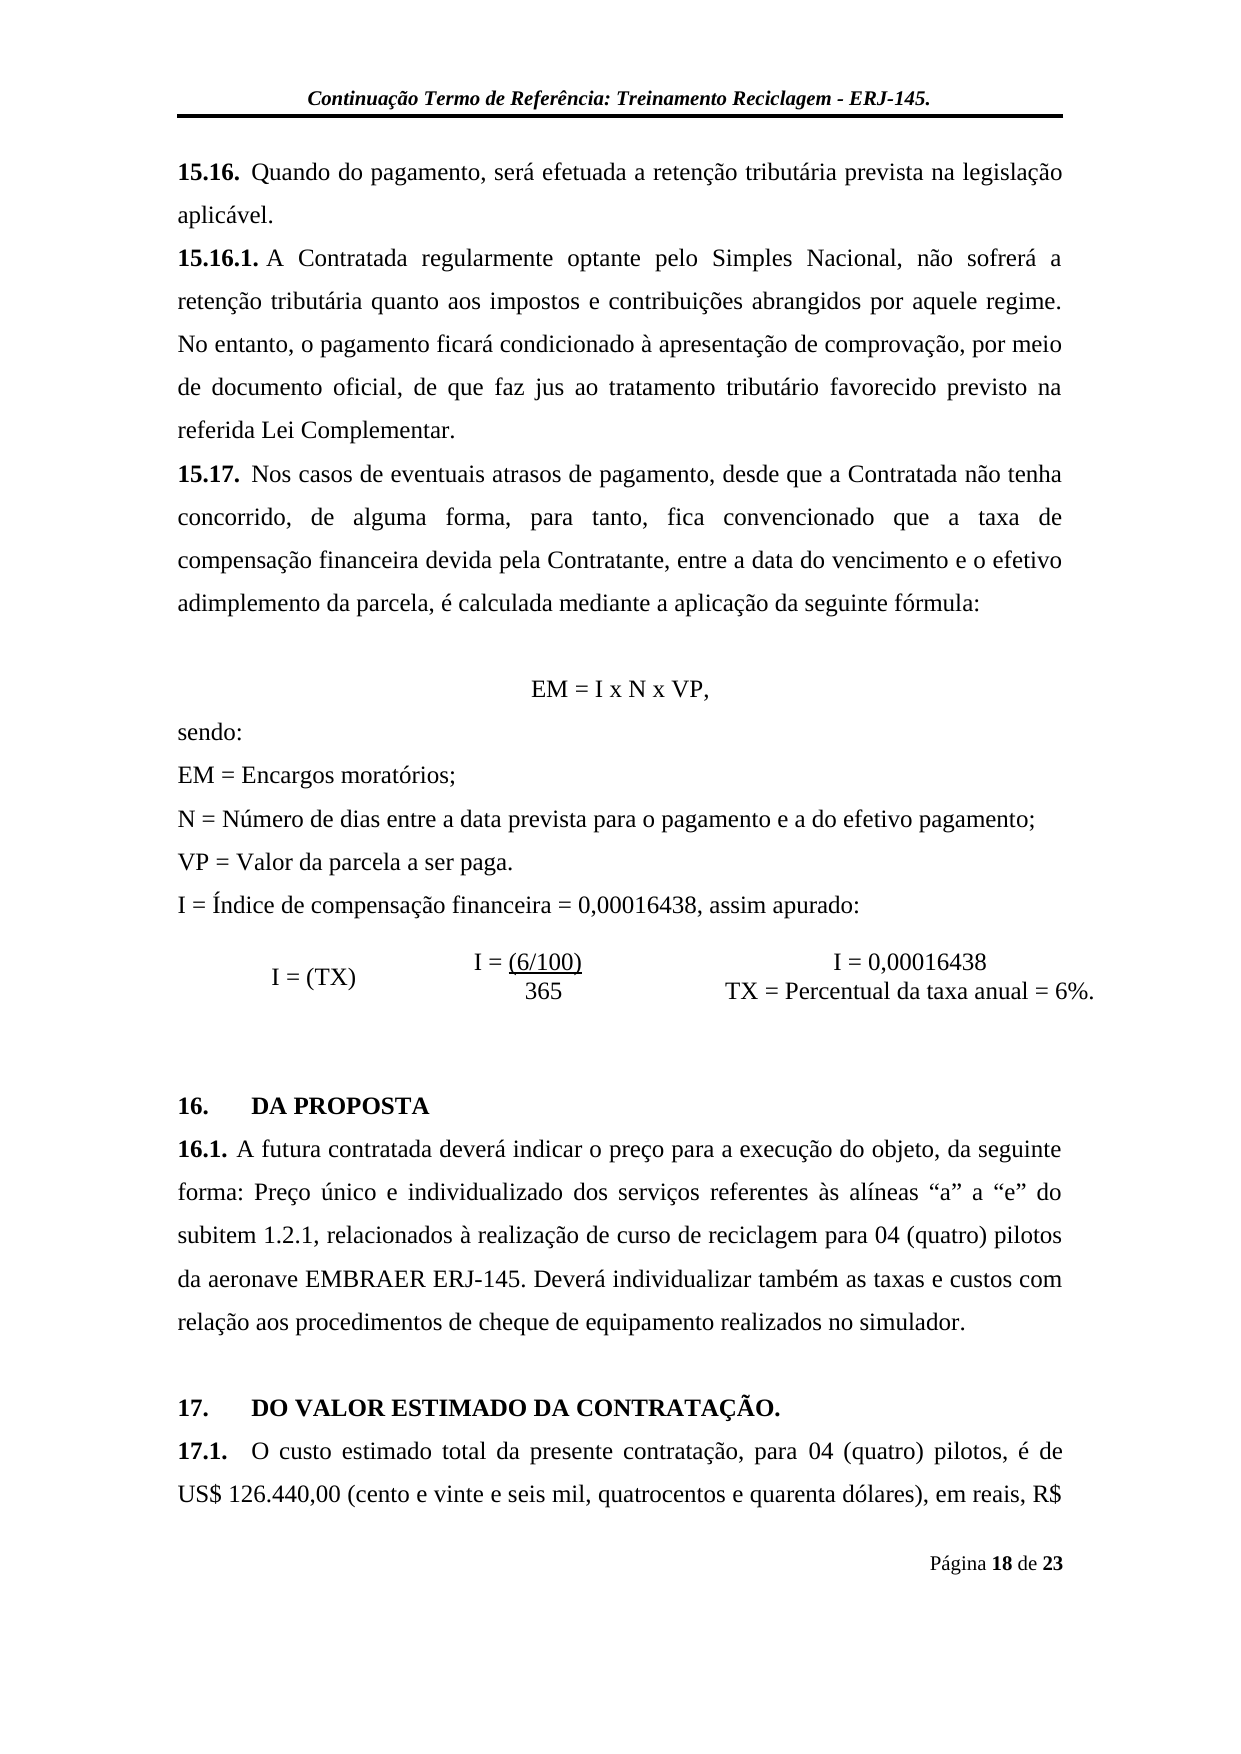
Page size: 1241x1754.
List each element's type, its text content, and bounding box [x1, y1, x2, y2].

list A futura contratada deverá indicar o preço para a execução do objeto, da seguinte forma: Preço único e individualizado dos serviços referentes às alíneas “a” a “e” do subitem 1.2.1, relacionados à realização de curso de reciclagem para 04 (quatro) pilotos da aeronave EMBRAER ERJ-145. Deverá individualizar também as taxas e custos com relação aos procedimentos de cheque de equipamento realizados no simulador. [177, 1134, 1063, 1336]
text N = Número de dias entre a data prevista para o pagamento e a do efetivo pagamento; [177, 804, 1063, 832]
text I = Índice de compensação financeira = 0,00016438, assim apurado: [177, 890, 1063, 919]
text EM = I x N x VP, [177, 674, 1063, 703]
text EM = Encargos moratórios; [177, 761, 1063, 789]
subtitle DO VALOR ESTIMADO DA CONTRATAÇÃO. [177, 1393, 1063, 1422]
table_header I = 0,00016438 TX = Percentual da taxa anual = 6%. [653, 933, 1167, 1048]
text VP = Valor da parcela a ser paga. [177, 847, 1063, 876]
table_header I = (6/100) 365 [402, 933, 653, 1048]
list A Contratada regularmente optante pelo Simples Nacional, não sofrerá a retenção tributária quanto aos impostos e contribuições abrangidos por aquele regime. No entanto, o pagamento ficará condicionado à apresentação de comprovação, por meio de documento oficial, de que faz jus ao tratamento tributário favorecido previsto na referida Lei Complementar. [177, 243, 1063, 444]
text sendo: [177, 717, 1063, 746]
table_header I = (TX) [225, 933, 402, 1048]
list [177, 1436, 1063, 1508]
list Quando do pagamento, será efetuada a retenção tributária prevista na legislação aplicável. [177, 157, 1063, 229]
list Nos casos de eventuais atrasos de pagamento, desde que a Contratada não tenha concorrido, de alguma forma, para tanto, fica convencionado que a taxa de compensação financeira devida pela Contratante, entre a data do vencimento e o efetivo adimplemento da parcela, é calculada mediante a aplicação da seguinte fórmula: [177, 459, 1063, 617]
subtitle DA PROPOSTA [177, 1091, 1063, 1120]
